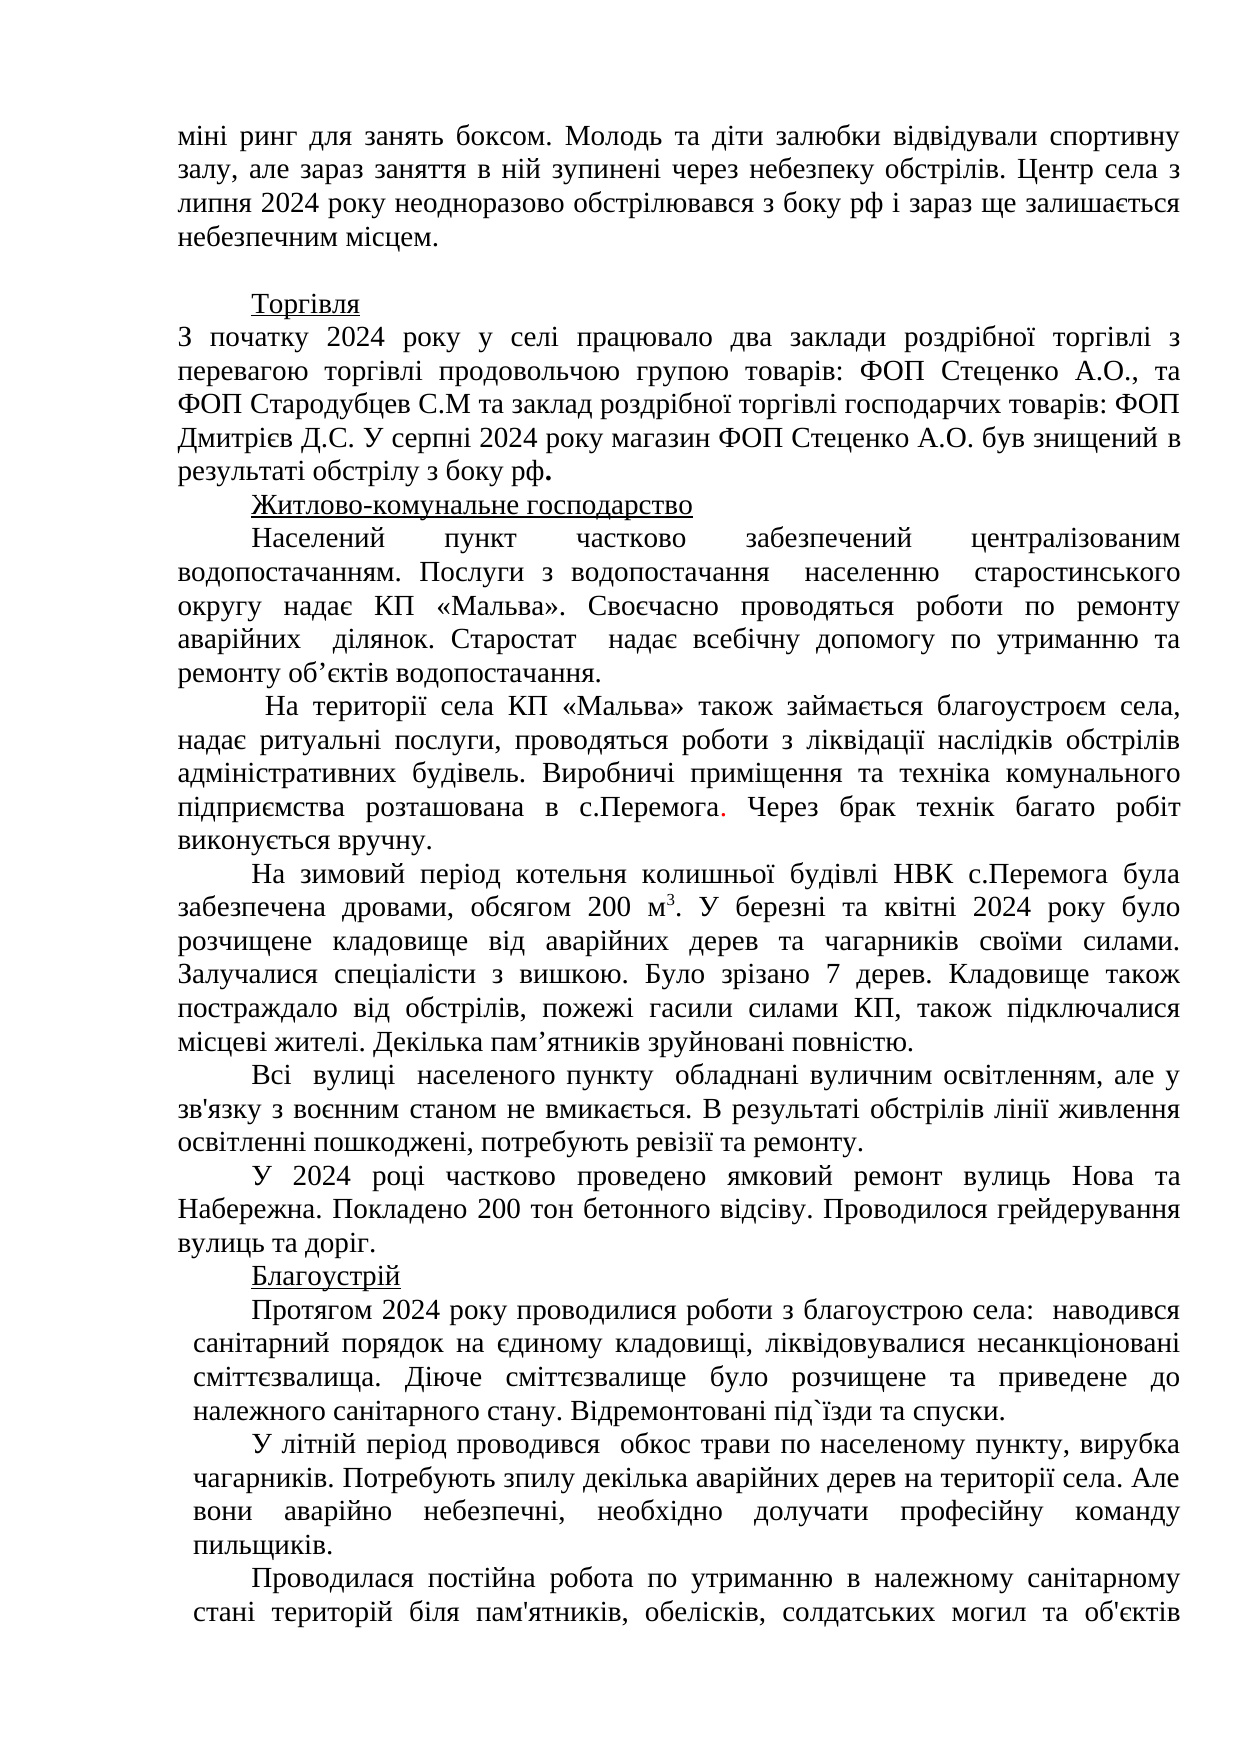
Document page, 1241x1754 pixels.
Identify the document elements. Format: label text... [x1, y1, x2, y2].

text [193, 1560, 1181, 1627]
text Житлово-комунальне господарство [177, 487, 1181, 521]
text З початку 2024 року у селі працювало два заклади роздрібної торгівлі з перевагою торгівлі продовольчою групою товарів: ФОП Стеценко А.О., та ФОП Стародубцев С.М та заклад роздрібної торгівлі господарчих товарів: ФОП Дмитрієв Д.С. У серпні 2024 року магазин ФОП Стеценко А.О. був знищений в результаті обстрілу з боку рф. [177, 319, 1181, 487]
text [177, 118, 1181, 252]
text Населений пункт частково забезпечений централізованим водопостачанням. Послуги з водопостачання населенню старостинського округу надає КП «Мальва». Своєчасно проводяться роботи по ремонту аварійних ділянок. Старостат надає всебічну допомогу по утриманню та ремонту об’єктів водопостачання. [177, 521, 1181, 688]
text Протягом 2024 року проводилися роботи з благоустрою села: наводився санітарний порядок на єдиному кладовищі, ліквідовувалися несанкціоновані сміттєзвалища. Діюче сміттєзвалище було розчищене та приведене до належного санітарного стану. Відремонтовані під`їзди та спуски. [193, 1292, 1181, 1426]
text Торгівля [177, 286, 1181, 319]
text У 2024 році частково проведено ямковий ремонт вулиць Нова та Набережна. Покладено 200 тон бетонного відсіву. Проводилося грейдерування вулиць та доріг. [177, 1158, 1181, 1258]
text На території села КП «Мальва» також займається благоустроєм села, надає ритуальні послуги, проводяться роботи з ліквідації наслідків обстрілів адміністративних будівель. Виробничі приміщення та техніка комунального підприємства розташована в с.Перемога. Через брак технік багато робіт виконується вручну. [177, 688, 1181, 856]
text На зимовий період котельня колишньої будівлі НВК с.Перемога була забезпечена дровами, обсягом 200 м3. У березні та квітні 2024 року було розчищене кладовище від аварійних дерев та чагарників своїми силами. Залучалися спеціалісти з вишкою. Було зрізано 7 дерев. Кладовище також постраждало від обстрілів, пожежі гасили силами КП, також підключалися місцеві жителі. Декілька пам’ятників зруйновані повністю. [177, 856, 1181, 1057]
text Благоустрій [177, 1258, 1181, 1292]
text Всі вулиці населеного пункту обладнані вуличним освітленням, але у зв'язку з воєнним станом не вмикається. В результаті обстрілів лінії живлення освітленні пошкоджені, потребують ревізії та ремонту. [177, 1057, 1181, 1158]
text У літній період проводився обкос трави по населеному пункту, вирубка чагарників. Потребують зпилу декілька аварійних дерев на території села. Але вони аварійно небезпечні, необхідно долучати професійну команду пильщиків. [193, 1426, 1181, 1560]
